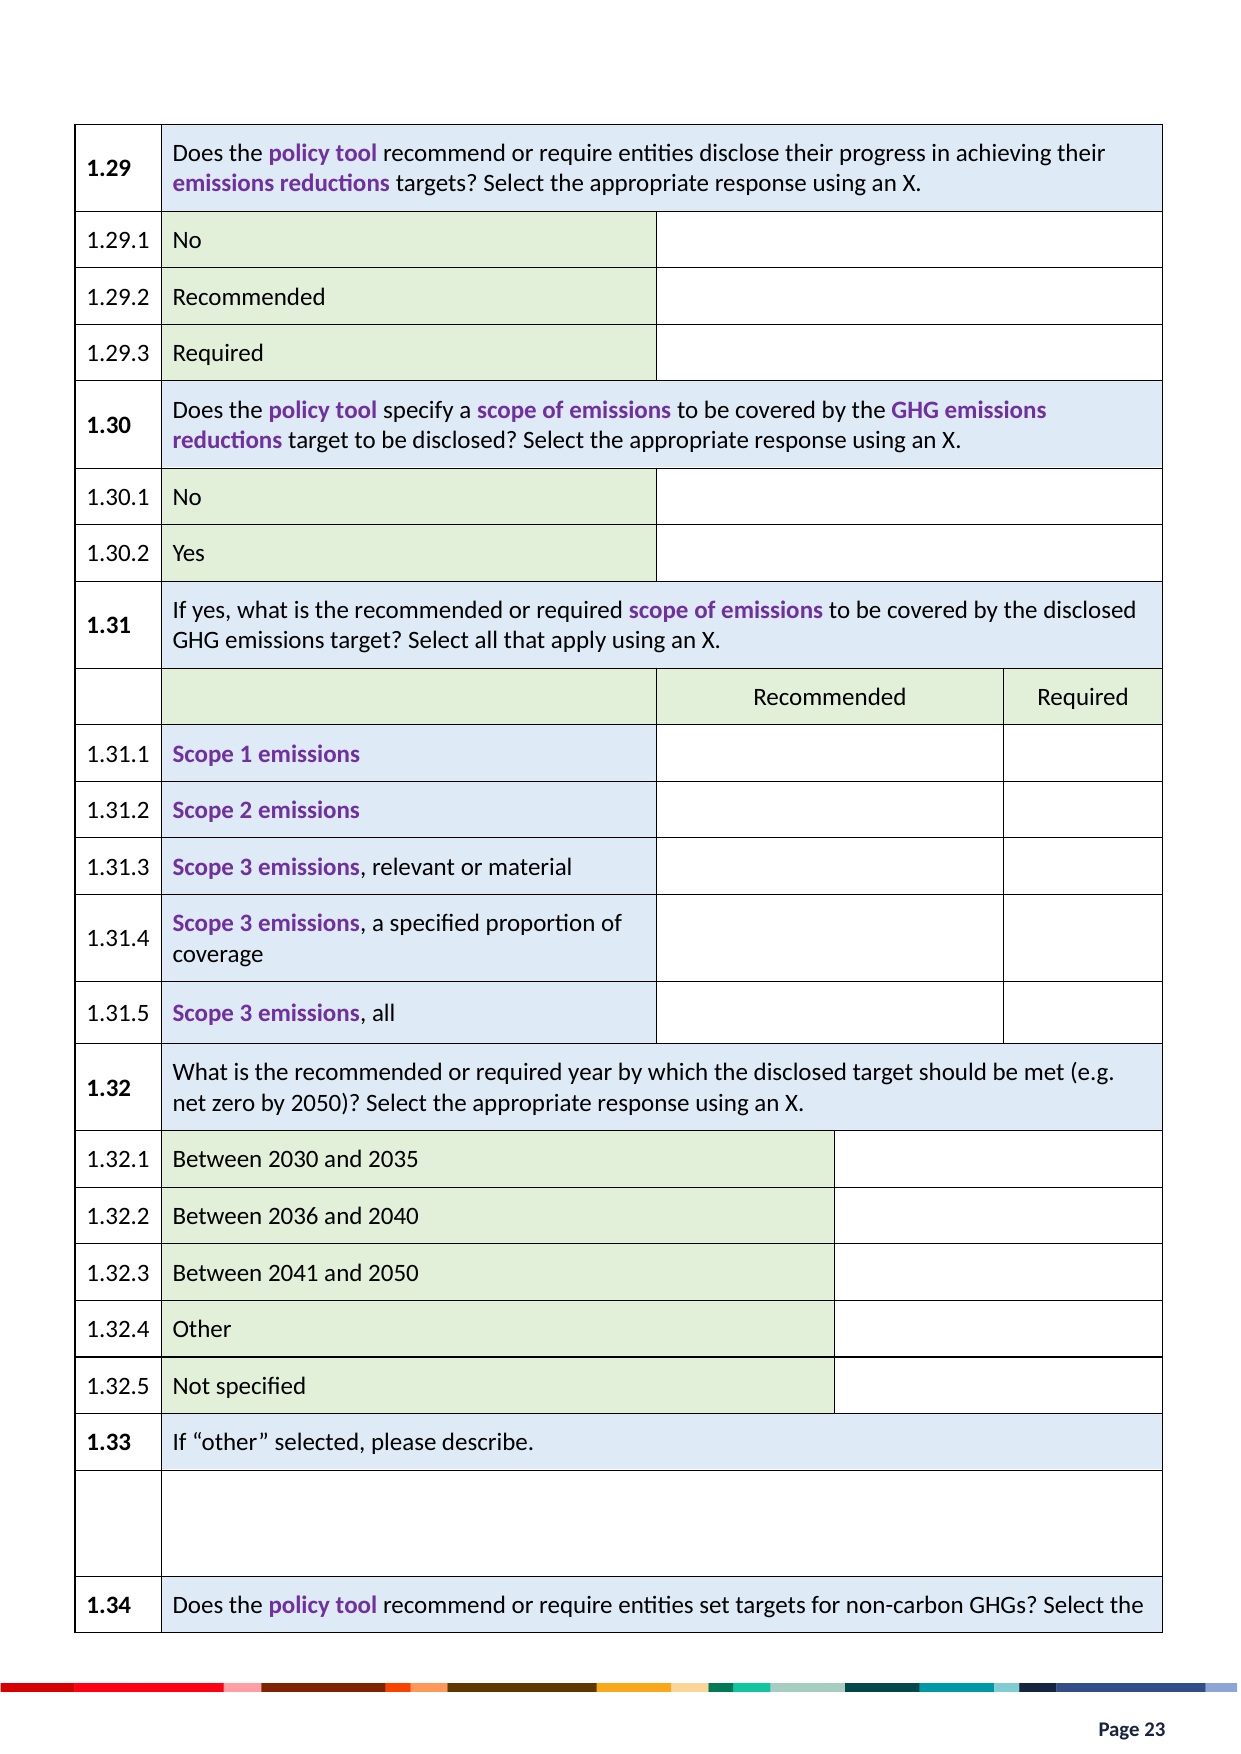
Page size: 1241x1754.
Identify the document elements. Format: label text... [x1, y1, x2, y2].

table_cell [162, 1577, 1162, 1632]
table_cell 1.32.2 [76, 1188, 161, 1243]
table_cell [657, 268, 1162, 324]
table_cell [835, 1244, 1162, 1300]
table_cell [657, 838, 1003, 894]
table_cell Scope 3 emissions, relevant or material [162, 838, 656, 894]
table_cell Between 2036 and 2040 [162, 1188, 834, 1243]
table_cell If “other” selected, please describe. [162, 1414, 1162, 1469]
table_cell [657, 525, 1162, 581]
table_cell [1004, 725, 1162, 781]
table_cell [162, 669, 656, 724]
table_cell 1.29.2 [76, 268, 161, 324]
table_cell Scope 3 emissions, a specified proportion of coverage [162, 895, 656, 981]
table_cell 1.31.2 [76, 782, 161, 837]
table_cell 1.30 [76, 381, 161, 467]
table_cell Not specified [162, 1358, 834, 1413]
table_cell 1.31.5 [76, 982, 161, 1043]
table_cell 1.30.1 [76, 469, 161, 524]
table_cell [162, 1471, 1162, 1576]
table_cell Recommended [162, 268, 656, 324]
table_cell Scope 3 emissions, all [162, 982, 656, 1043]
table_cell [657, 895, 1003, 981]
table_cell If yes, what is the recommended or required scope of emissions to be covered by the disclosed GHG emissions target? Select all that apply using an X. [162, 582, 1162, 668]
table_cell [835, 1358, 1162, 1413]
table_cell 1.31.3 [76, 838, 161, 894]
table_cell [657, 212, 1162, 267]
table_cell [835, 1188, 1162, 1243]
table_cell 1.29.3 [76, 325, 161, 380]
table_cell What is the recommended or required year by which the disclosed target should be met (e.g. net zero by 2050)? Select the appropriate response using an X. [162, 1044, 1162, 1130]
table_cell 1.34 [76, 1577, 161, 1632]
table_cell 1.29.1 [76, 212, 161, 267]
table_cell Between 2030 and 2035 [162, 1131, 834, 1187]
table_cell Scope 2 emissions [162, 782, 656, 837]
table_cell 1.31.4 [76, 895, 161, 981]
table_cell Does the policy tool recommend or require entities disclose their progress in achieving their emissions reductions targets? Select the appropriate response using an X. [162, 125, 1162, 211]
table_cell [1004, 782, 1162, 837]
table_cell 1.32 [76, 1044, 161, 1130]
table_cell No [162, 212, 656, 267]
table_cell 1.31 [76, 582, 161, 668]
table_cell Scope 1 emissions [162, 725, 656, 781]
table_cell 1.32.3 [76, 1244, 161, 1300]
table_cell [835, 1131, 1162, 1187]
table_cell 1.32.5 [76, 1358, 161, 1413]
table_cell 1.31.1 [76, 725, 161, 781]
table_cell [835, 1301, 1162, 1356]
table_cell [1004, 982, 1162, 1043]
table_cell 1.32.4 [76, 1301, 161, 1356]
table_cell [657, 325, 1162, 380]
table_cell 1.29 [76, 125, 161, 211]
table_cell No [162, 469, 656, 524]
table_cell [76, 1471, 161, 1576]
table_cell Required [1004, 669, 1162, 724]
table_cell [1004, 838, 1162, 894]
table_cell [1004, 895, 1162, 981]
table_cell 1.32.1 [76, 1131, 161, 1187]
table_cell Yes [162, 525, 656, 581]
table_cell Does the policy tool specify a scope of emissions to be covered by the GHG emissions reductions target to be disclosed? Select the appropriate response using an X. [162, 381, 1162, 467]
table_cell [657, 782, 1003, 837]
table_cell Between 2041 and 2050 [162, 1244, 834, 1300]
table_cell 1.30.2 [76, 525, 161, 581]
table_cell Required [162, 325, 656, 380]
table_cell [76, 669, 161, 724]
table_cell [657, 725, 1003, 781]
table_cell [657, 982, 1003, 1043]
table_cell Recommended [657, 669, 1003, 724]
picture [0, 1683, 1236, 1692]
table_cell 1.33 [76, 1414, 161, 1469]
table_cell [657, 469, 1162, 524]
table_cell Other [162, 1301, 834, 1356]
